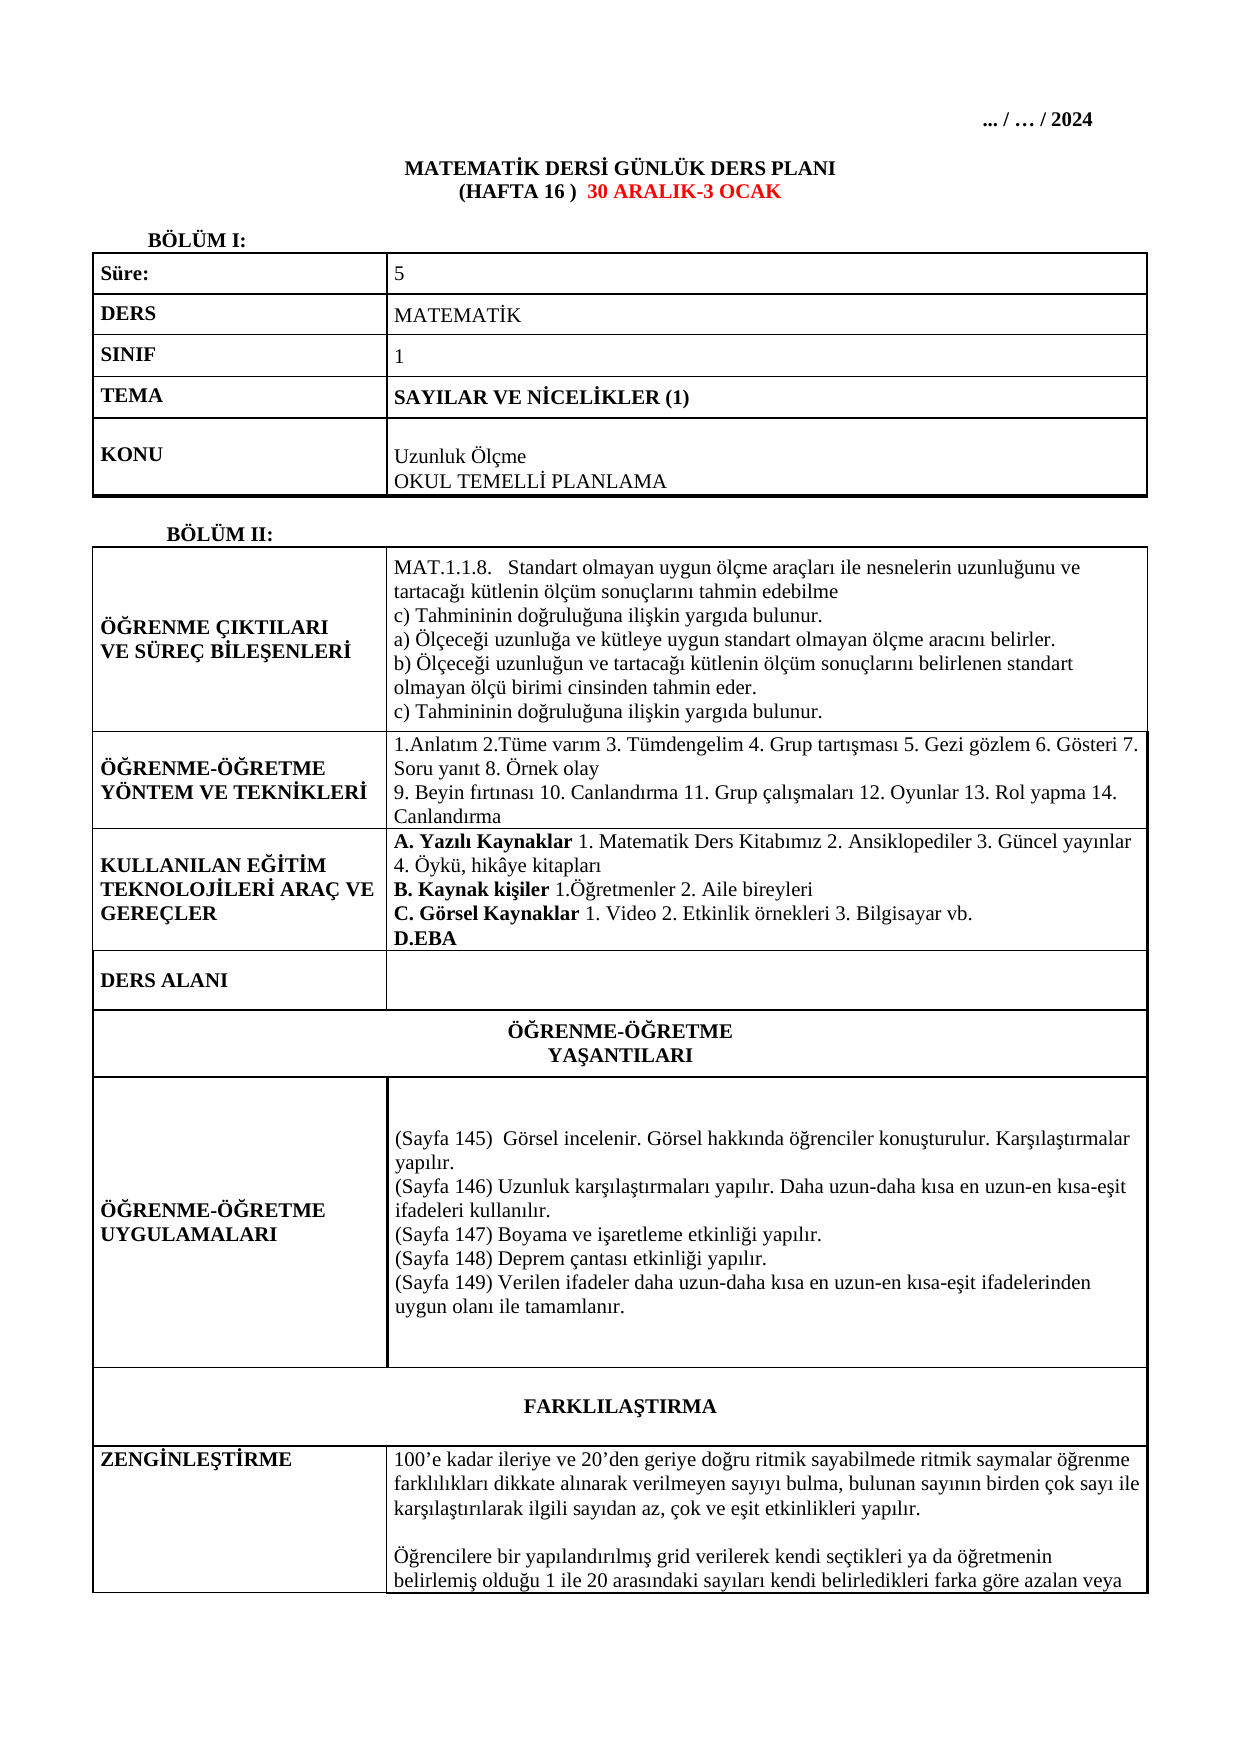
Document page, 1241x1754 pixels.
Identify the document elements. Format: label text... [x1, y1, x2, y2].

table_cell TEMA [94, 377, 386, 417]
table_cell 1 [388, 335, 1146, 376]
table_cell DERS ALANI [94, 951, 386, 1009]
table_cell A. Yazılı Kaynaklar 1. Matematik Ders Kitabımız 2. Ansiklopediler 3. Güncel yayınlar 4. Öykü, hikâye kitapları B. Kaynak kişiler 1.Öğretmenler 2. Aile bireyleri C. Görsel Kaynaklar 1. Video 2. Etkinlik örnekleri 3. Bilgisayar vb. D.EBA [387, 829, 1146, 949]
table_cell ÖĞRENME-ÖĞRETME UYGULAMALARI [94, 1078, 386, 1366]
table_cell SINIF [94, 335, 386, 376]
table_header 5 [388, 254, 1146, 293]
table_cell MATEMATİK [388, 295, 1146, 334]
table_cell SAYILAR VE NİCELİKLER (1) [388, 377, 1146, 417]
table_cell KULLANILAN EĞİTİM TEKNOLOJİLERİ ARAÇ VE GEREÇLER [93, 829, 386, 949]
table_cell KONU [94, 419, 386, 494]
table_cell 1.Anlatım 2.Tüme varım 3. Tümdengelim 4. Grup tartışması 5. Gezi gözlem 6. Gösteri 7. Soru yanıt 8. Örnek olay 9. Beyin fırtınası 10. Canlandırma 11. Grup çalışmaları 12. Oyunlar 13. Rol yapma 14. Canlandırma [387, 732, 1146, 828]
table_header ÖĞRENME ÇIKTILARI VE SÜREÇ BİLEŞENLERİ [93, 548, 386, 731]
table_header Süre: [94, 254, 386, 293]
text (HAFTA 16 ) 30 ARALIK-3 OCAK [148, 179, 1093, 203]
table_cell [387, 951, 1146, 1009]
text MATEMATİK DERSİ GÜNLÜK DERS PLANI [148, 155, 1093, 179]
table_cell ÖĞRENME-ÖĞRETME YAŞANTILARI [94, 1011, 1146, 1076]
table_cell (Sayfa 145) Görsel incelenir. Görsel hakkında öğrenciler konuşturulur. Karşılaştırmalar yapılır. (Sayfa 146) Uzunluk karşılaştırmaları yapılır. Daha uzun-daha kısa en uzun-en kısa-eşit ifadeleri kullanılır. (Sayfa 147) Boyama ve işaretleme etkinliği yapılır. (Sayfa 148) Deprem çantası etkinliği yapılır. (Sayfa 149) Verilen ifadeler daha uzun-daha kısa en uzun-en kısa-eşit ifadelerinden uygun olanı ile tamamlanır. [389, 1078, 1146, 1366]
table_cell Uzunluk Ölçme OKUL TEMELLİ PLANLAMA [388, 419, 1146, 494]
table_cell DERS [94, 295, 386, 334]
text BÖLÜM II: [148, 522, 1093, 546]
text BÖLÜM I: [148, 228, 1093, 252]
table_cell ZENGİNLEŞTİRME [94, 1447, 386, 1592]
text ... / … / 2024 [148, 107, 1093, 131]
table_header MAT.1.1.8. Standart olmayan uygun ölçme araçları ile nesnelerin uzunluğunu ve tartacağı kütlenin ölçüm sonuçlarını tahmin edebilme c) Tahmininin doğruluğuna ilişkin yargıda bulunur. a) Ölçeceği uzunluğa ve kütleye uygun standart olmayan ölçme aracını belirler. b) Ölçeceği uzunluğun ve tartacağı kütlenin ölçüm sonuçlarını belirlenen standart olmayan ölçü birimi cinsinden tahmin eder. c) Tahmininin doğruluğuna ilişkin yargıda bulunur. [387, 548, 1147, 731]
table_cell ÖĞRENME-ÖĞRETME YÖNTEM VE TEKNİKLERİ [93, 732, 386, 828]
table_cell FARKLILAŞTIRMA [94, 1368, 1146, 1445]
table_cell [387, 1447, 1146, 1592]
